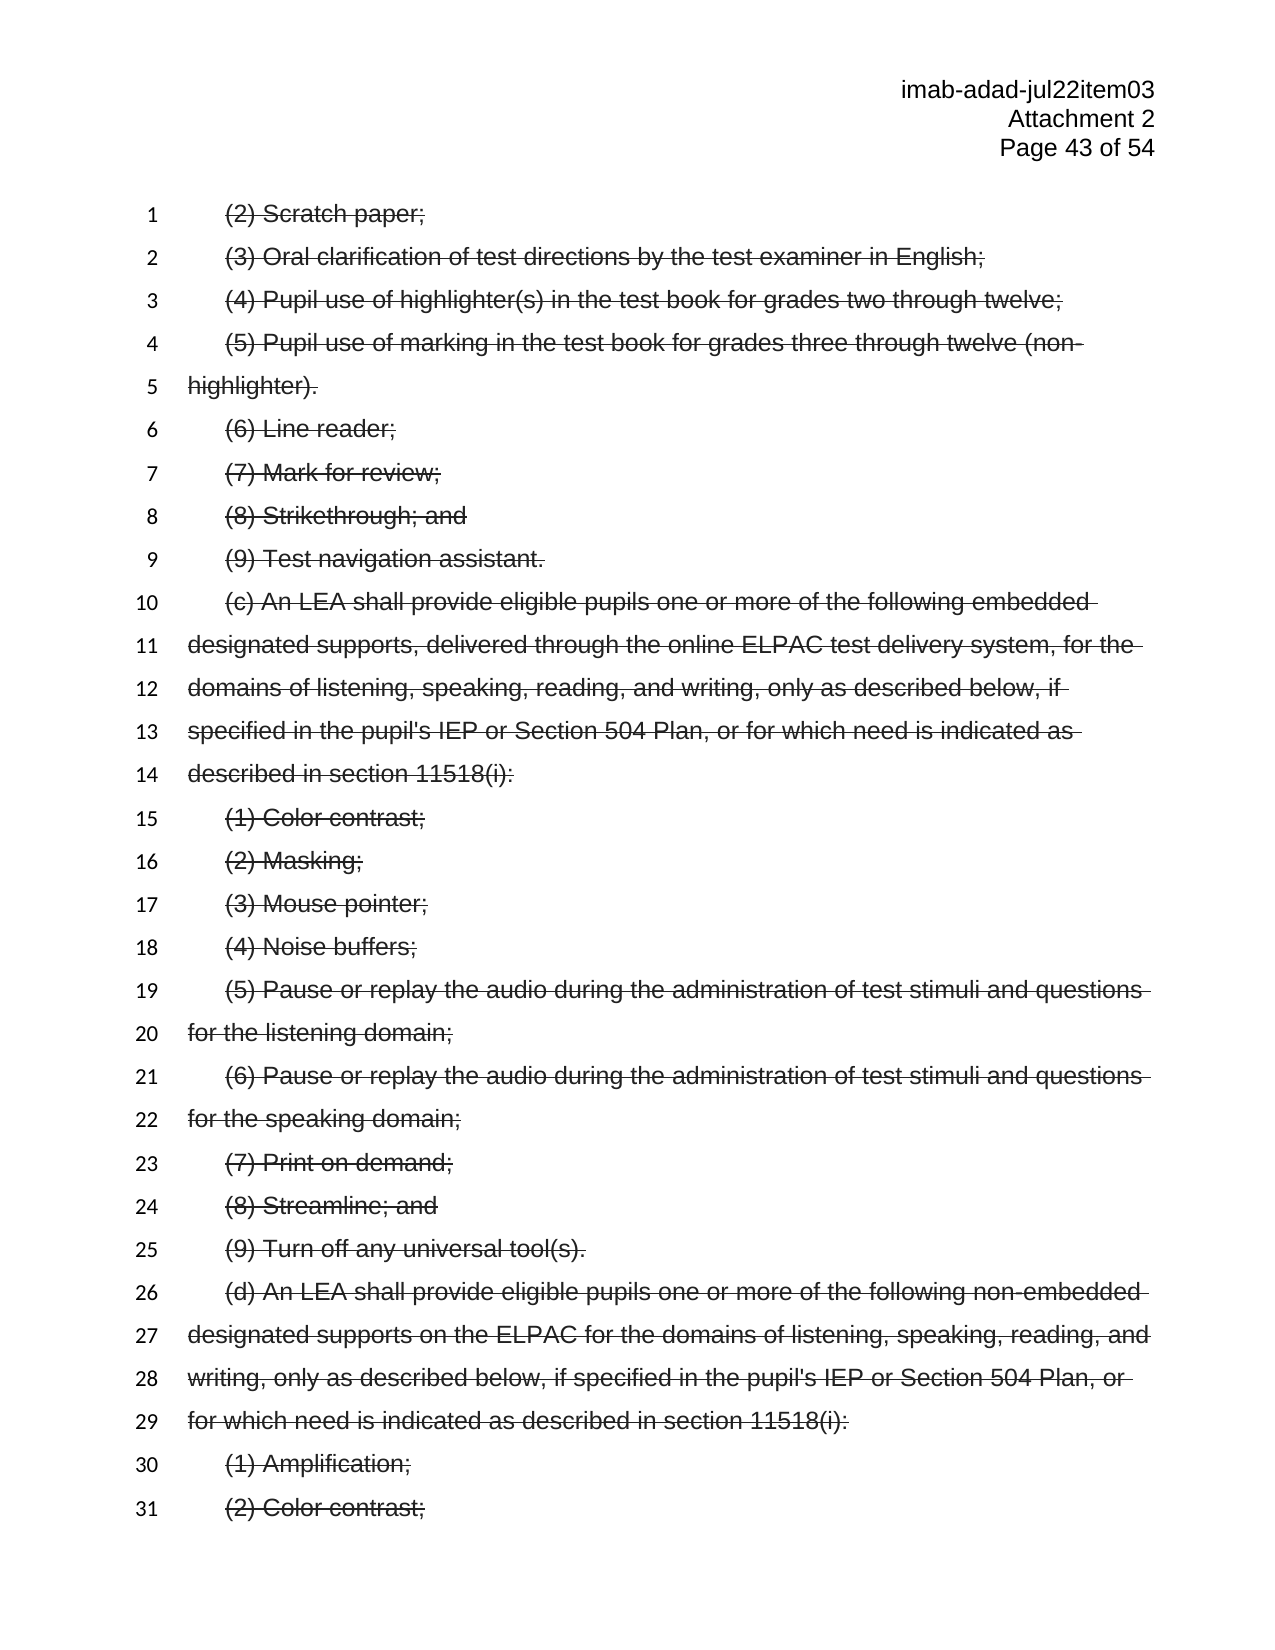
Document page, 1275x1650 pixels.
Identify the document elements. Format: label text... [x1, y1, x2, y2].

text (9) Test navigation assistant. [187, 544, 1155, 572]
text (2) Scratch paper; [187, 199, 1155, 227]
text (5) Pupil use of marking in the test book for grades three through twelve (non-highlighter). [187, 328, 1155, 400]
text (6) Pause or replay the audio during the administration of test stimuli and questions for the speaking domain; [187, 1061, 1155, 1133]
text (7) Print on demand; [187, 1147, 1155, 1176]
text (c) An LEA shall provide eligible pupils one or more of the following embedded designated supports, delivered through the online ELPAC test delivery system, for the domains of listening, speaking, reading, and writing, only as described below, if specified in the pupil's IEP or Section 504 Plan, or for which need is indicated as described in section 11518(i): [187, 587, 1155, 788]
text (5) Pause or replay the audio during the administration of test stimuli and questions for the listening domain; [187, 975, 1155, 1047]
text (1) Amplification; [187, 1449, 1155, 1478]
text (6) Line reader; [187, 414, 1155, 443]
text (3) Oral clarification of test directions by the test examiner in English; [187, 242, 1155, 271]
text (2) Color contrast; [187, 1492, 1155, 1521]
text (3) Mouse pointer; [187, 889, 1155, 917]
text (7) Mark for review; [187, 457, 1155, 486]
text (8) Streamline; and [187, 1191, 1155, 1219]
text (4) Pupil use of highlighter(s) in the test book for grades two through twelve; [187, 285, 1155, 314]
text (2) Masking; [187, 846, 1155, 874]
text (1) Color contrast; [187, 802, 1155, 831]
text (4) Noise buffers; [187, 932, 1155, 961]
text (9) Turn off any universal tool(s). [187, 1234, 1155, 1262]
text (8) Strikethrough; and [187, 501, 1155, 529]
text (d) An LEA shall provide eligible pupils one or more of the following non-embedded designated supports on the ELPAC for the domains of listening, speaking, reading, and writing, only as described below, if specified in the pupil's IEP or Section 504 Plan, or for which need is indicated as described in section 11518(i): [187, 1277, 1155, 1435]
